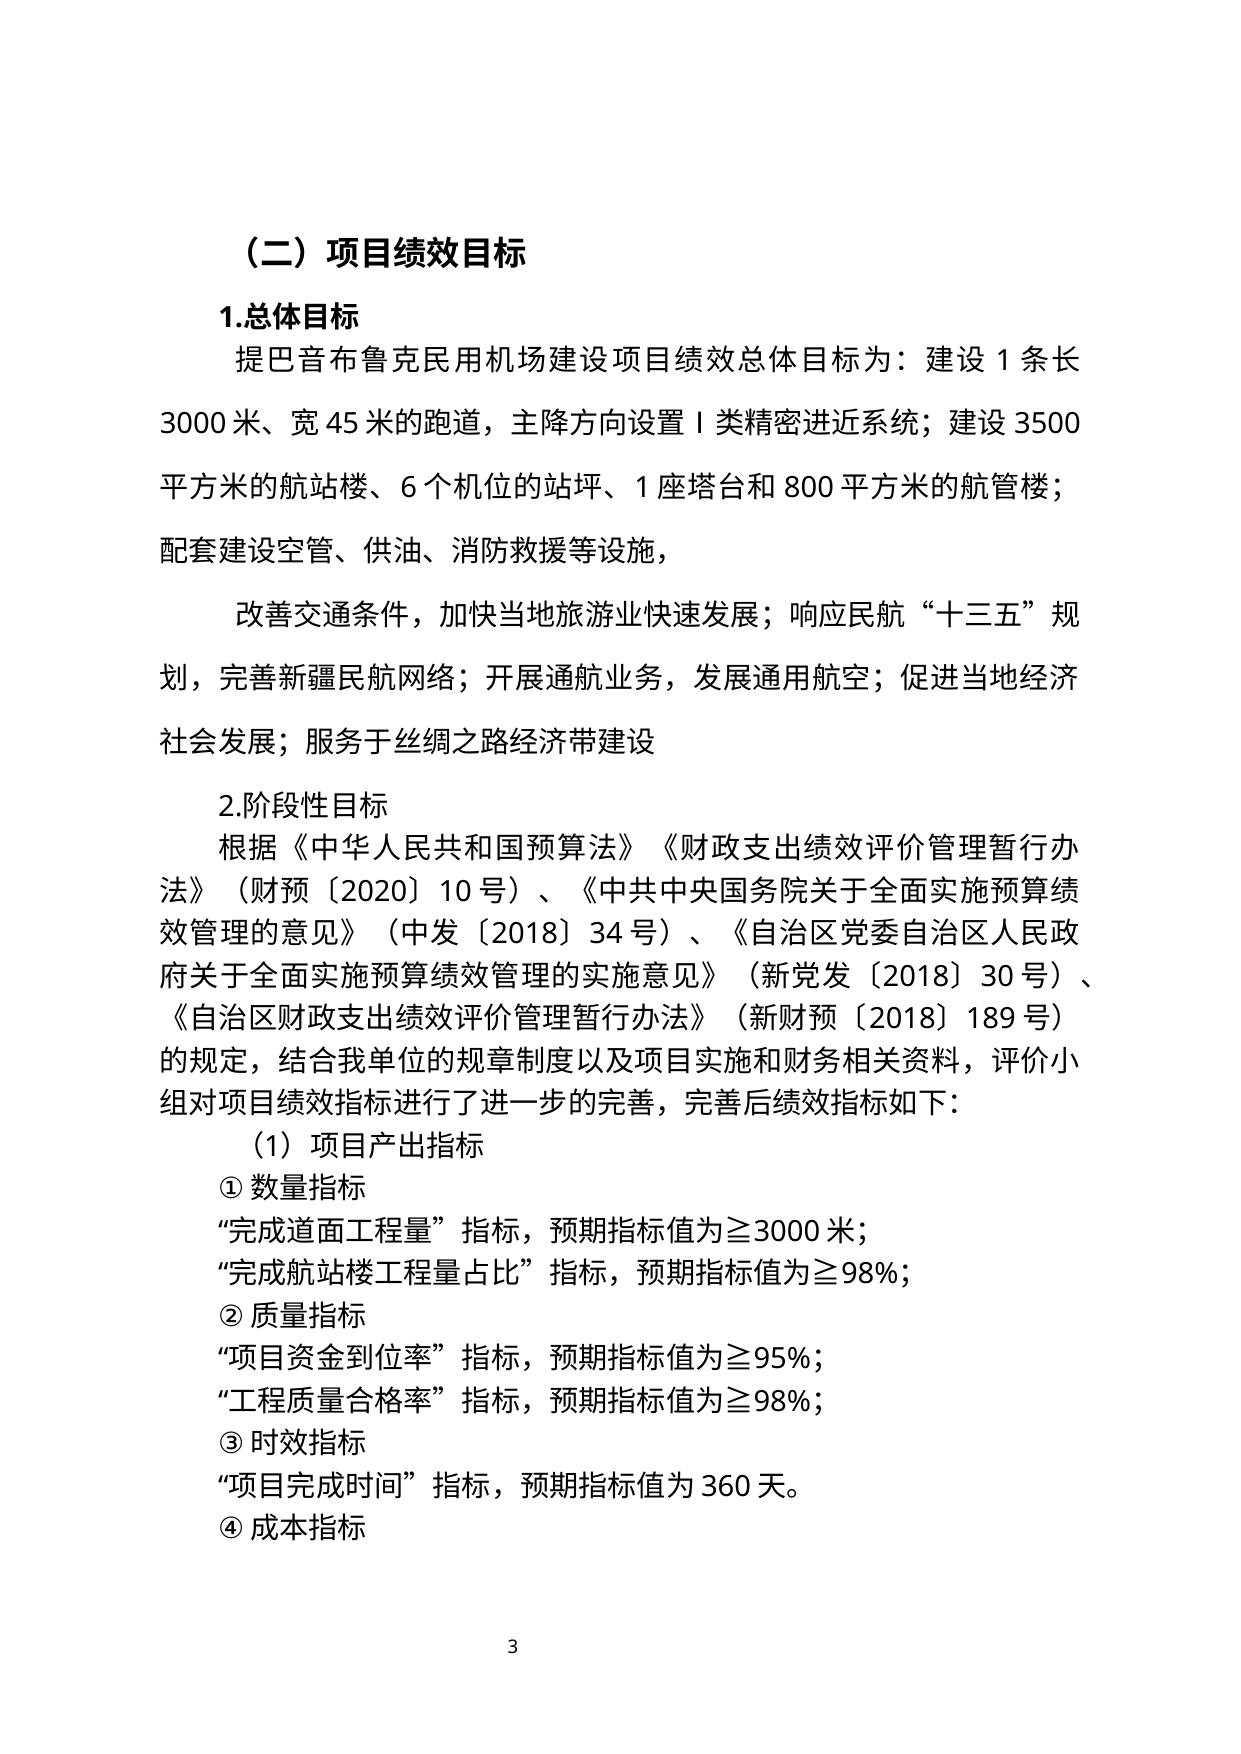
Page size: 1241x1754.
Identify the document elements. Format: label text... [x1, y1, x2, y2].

text “工程质量合格率”指标，预期指标值为≧98%； [159, 1377, 1081, 1420]
text “项目完成时间”指标，预期指标值为360天。 [159, 1462, 1081, 1505]
text （1）项目产出指标 [159, 1122, 1081, 1165]
text “项目资金到位率”指标，预期指标值为≧95%； [159, 1335, 1081, 1377]
subtitle 1.总体目标 [159, 294, 1081, 336]
text 改善交通条件，加快当地旅游业快速发展；响应民航“十三五”规划，完善新疆民航网络；开展通航业务，发展通用航空；促进当地经济社会发展；服务于丝绸之路经济带建设 [159, 591, 1081, 761]
subtitle 项目绩效目标 [159, 209, 1081, 294]
text 根据《中华人民共和国预算法》《财政支出绩效评价管理暂行办法》（财预〔2020〕10号）、《中共中央国务院关于全面实施预算绩效管理的意见》（中发〔2018〕34号）、《自治区党委自治区人民政府关于全面实施预算绩效管理的实施意见》（新党发〔2018〕30号）、《自治区财政支出绩效评价管理暂行办法》（新财预〔2018〕189号）的规定，结合我单位的规章制度以及项目实施和财务相关资料，评价小组对项目绩效指标进行了进一步的完善，完善后绩效指标如下： [159, 825, 1081, 1122]
text ③时效指标 [159, 1420, 1081, 1462]
text 2.阶段性目标 [159, 782, 1081, 825]
text ①数量指标 [159, 1165, 1081, 1207]
text ②质量指标 [159, 1292, 1081, 1335]
text “完成航站楼工程量占比”指标，预期指标值为≧98%； [159, 1250, 1081, 1292]
text “完成道面工程量”指标，预期指标值为≧3000米； [159, 1207, 1081, 1250]
text 提巴音布鲁克民用机场建设项目绩效总体目标为：建设1条长3000米、宽45米的跑道，主降方向设置Ⅰ类精密进近系统；建设3500平方米的航站楼、6个机位的站坪、1座塔台和800平方米的航管楼；配套建设空管、供油、消防救援等设施， [159, 336, 1081, 570]
text ④成本指标 [159, 1505, 1081, 1547]
